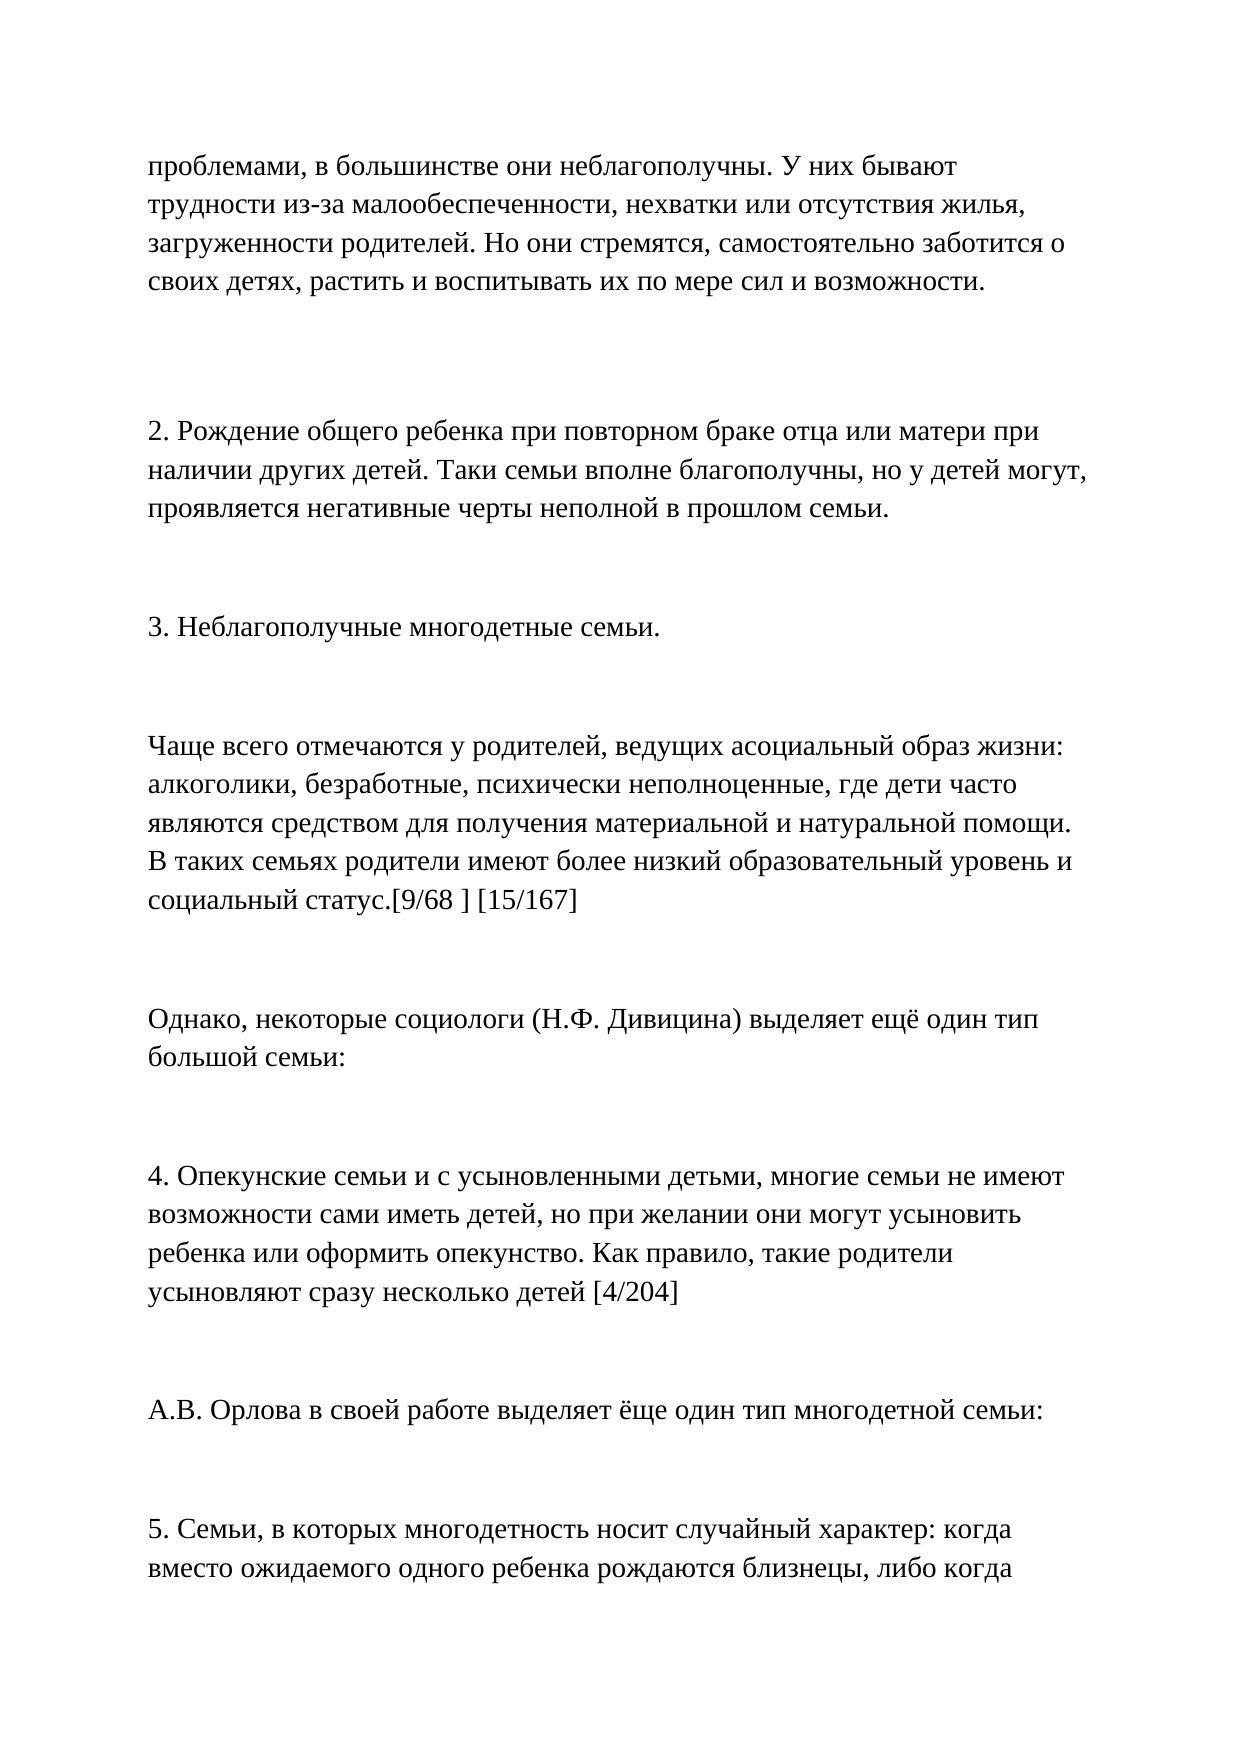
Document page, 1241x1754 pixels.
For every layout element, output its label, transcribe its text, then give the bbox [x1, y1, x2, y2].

text 4. Опекунские семьи и с усыновленными детьми, многие семьи не имеют возможности сами иметь детей, но при желании они могут усыновить ребенка или оформить опекунство. Как правило, такие родители усыновляют сразу несколько детей [4/204] [148, 1158, 1093, 1307]
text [148, 148, 1093, 329]
text Однако, некоторые социологи (Н.Ф. Дивицина) выделяет ещё один тип большой семьи: [148, 1001, 1093, 1073]
text 2. Рождение общего ребенка при повторном браке отца или матери при наличии других детей. Таки семьи вполне благополучны, но у детей могут, проявляется негативные черты неполной в прошлом семьи. [148, 413, 1093, 524]
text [148, 1511, 1093, 1583]
text Чаще всего отмечаются у родителей, ведущих асоциальный образ жизни: алкоголики, безработные, психически неполноценные, где дети часто являются средством для получения материальной и натуральной помощи. В таких семьях родители имеют более низкий образовательный уровень и социальный статус.[9/68 ] [15/167] [148, 728, 1093, 916]
text А.В. Орлова в своей работе выделяет ёще один тип многодетной семьи: [148, 1392, 1093, 1426]
text 3. Неблагополучные многодетные семьи. [148, 609, 1093, 643]
